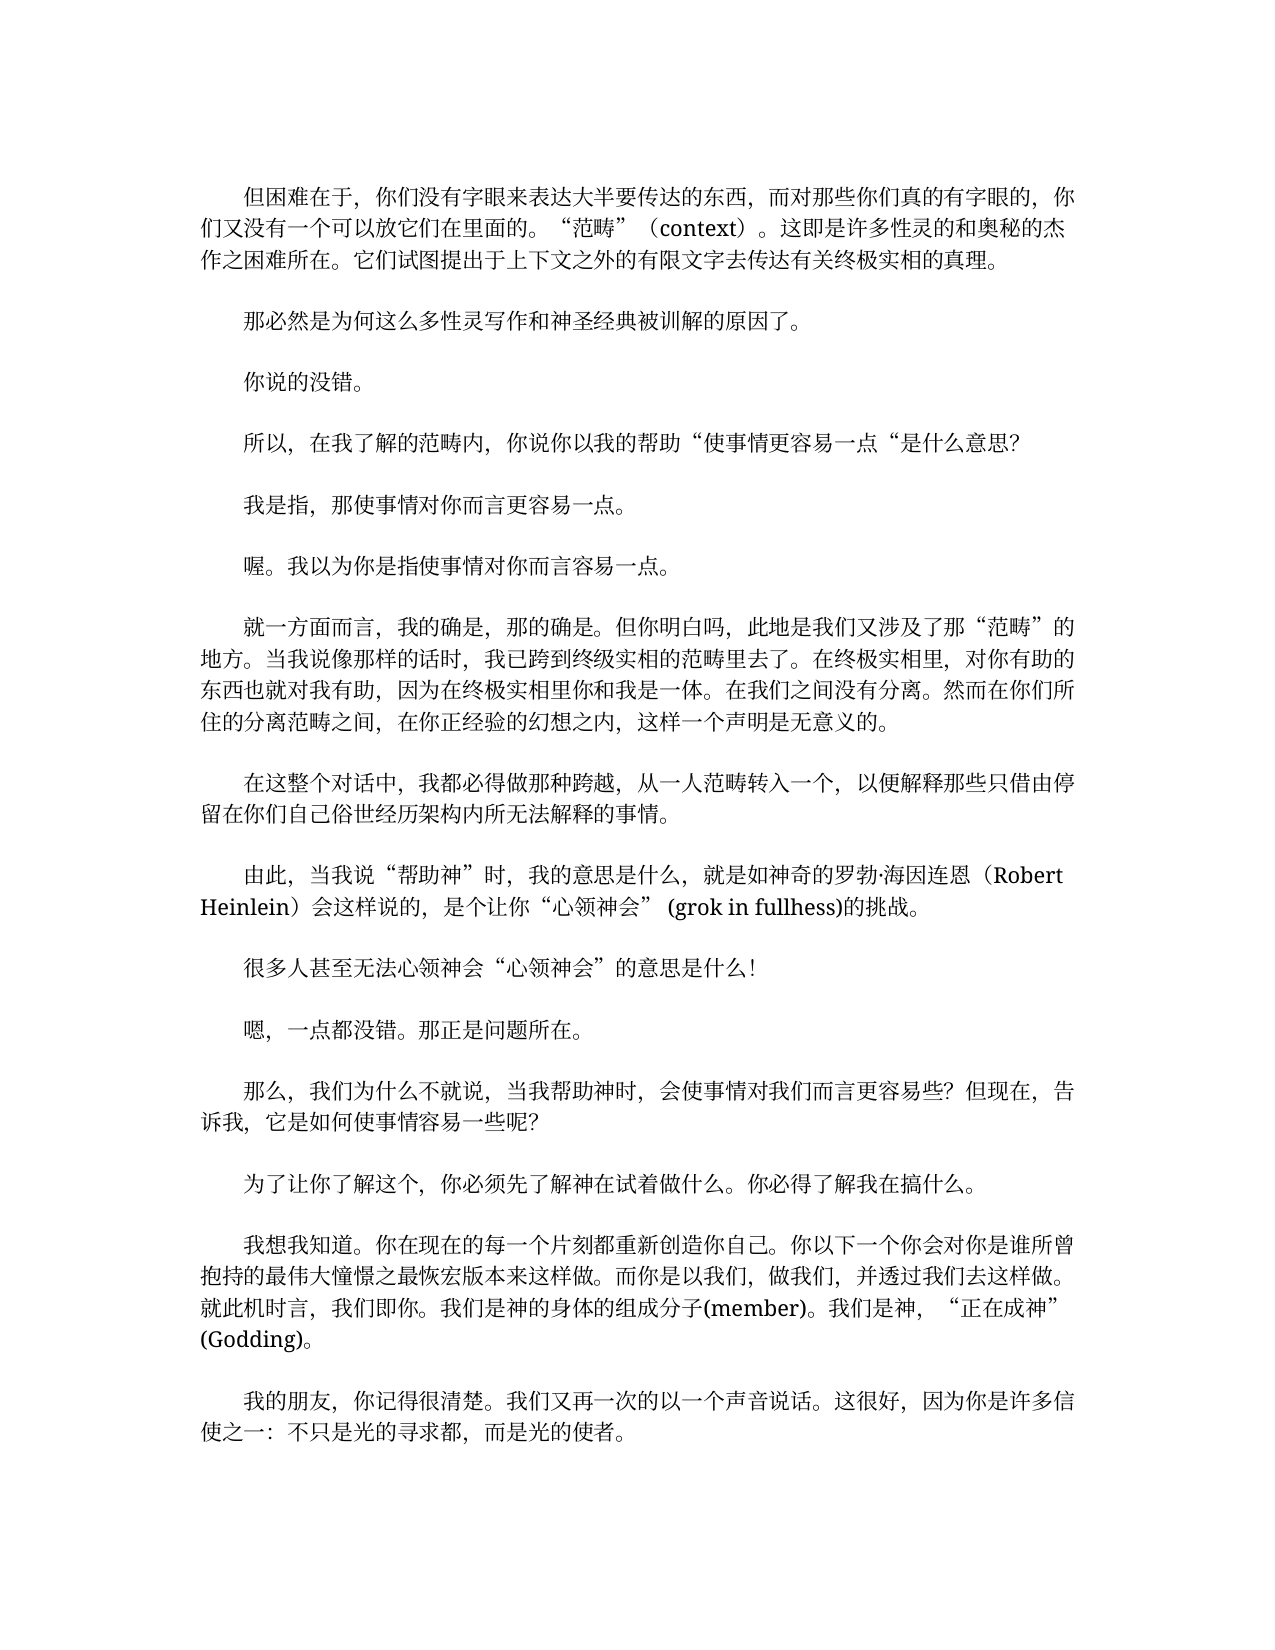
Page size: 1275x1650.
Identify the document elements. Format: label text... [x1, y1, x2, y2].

text 为了让你了解这个，你必须先了解神在试着做什么。你必得了解我在搞什么。 [200, 1167, 1075, 1198]
text 你说的没错。 [200, 365, 1075, 397]
text 我想我知道。你在现在的每一个片刻都重新创造你自己。你以下一个你会对你是谁所曾抱持的最伟大憧憬之最恢宏版本来这样做。而你是以我们，做我们，并透过我们去这样做。就此机时言，我们即你。我们是神的身体的组成分子(member)。我们是神，“正在成神”(Godding)。 [200, 1228, 1075, 1354]
text 那必然是为何这么多性灵写作和神圣经典被训解的原因了。 [200, 304, 1075, 336]
text 很多人甚至无法心领神会“心领神会”的意思是什么！ [200, 952, 1075, 983]
text 在这整个对话中，我都必得做那种跨越，从一人范畴转入一个，以便解释那些只借由停留在你们自己俗世经历架构内所无法解释的事情。 [200, 766, 1075, 829]
text 嗯，一点都没错。那正是问题所在。 [200, 1013, 1075, 1044]
text 就一方面而言，我的确是，那的确是。但你明白吗，此地是我们又涉及了那“范畴”的地方。当我说像那样的话时，我已跨到终级实相的范畴里去了。在终极实相里，对你有助的东西也就对我有助，因为在终极实相里你和我是一体。在我们之间没有分离。然而在你们所住的分离范畴之间，在你正经验的幻想之内，这样一个声明是无意义的。 [200, 610, 1075, 736]
text 但困难在于，你们没有字眼来表达大半要传达的东西，而对那些你们真的有字眼的，你们又没有一个可以放它们在里面的。“范畴”（context）。这即是许多性灵的和奥秘的杰作之困难所在。它们试图提出于上下文之外的有限文字去传达有关终极实相的真理。 [200, 180, 1075, 274]
text 所以，在我了解的范畴内，你说你以我的帮助“使事情更容易一点“是什么意思？ [200, 427, 1075, 458]
text 我的朋友，你记得很清楚。我们又再一次的以一个声音说话。这很好，因为你是许多信使之一：不只是光的寻求都，而是光的使者。 [200, 1384, 1075, 1447]
text 喔。我以为你是指使事情对你而言容易一点。 [200, 549, 1075, 581]
text 那么，我们为什么不就说，当我帮助神时，会使事情对我们而言更容易些？但现在，告诉我，它是如何使事情容易一些呢？ [200, 1074, 1075, 1137]
text 我是指，那使事情对你而言更容易一点。 [200, 488, 1075, 519]
text 由此，当我说“帮助神”时，我的意思是什么，就是如神奇的罗勃·海因连恩（Robert Heinlein）会这样说的，是个让你“心领神会” (grok in fullhess)的挑战。 [200, 859, 1075, 922]
